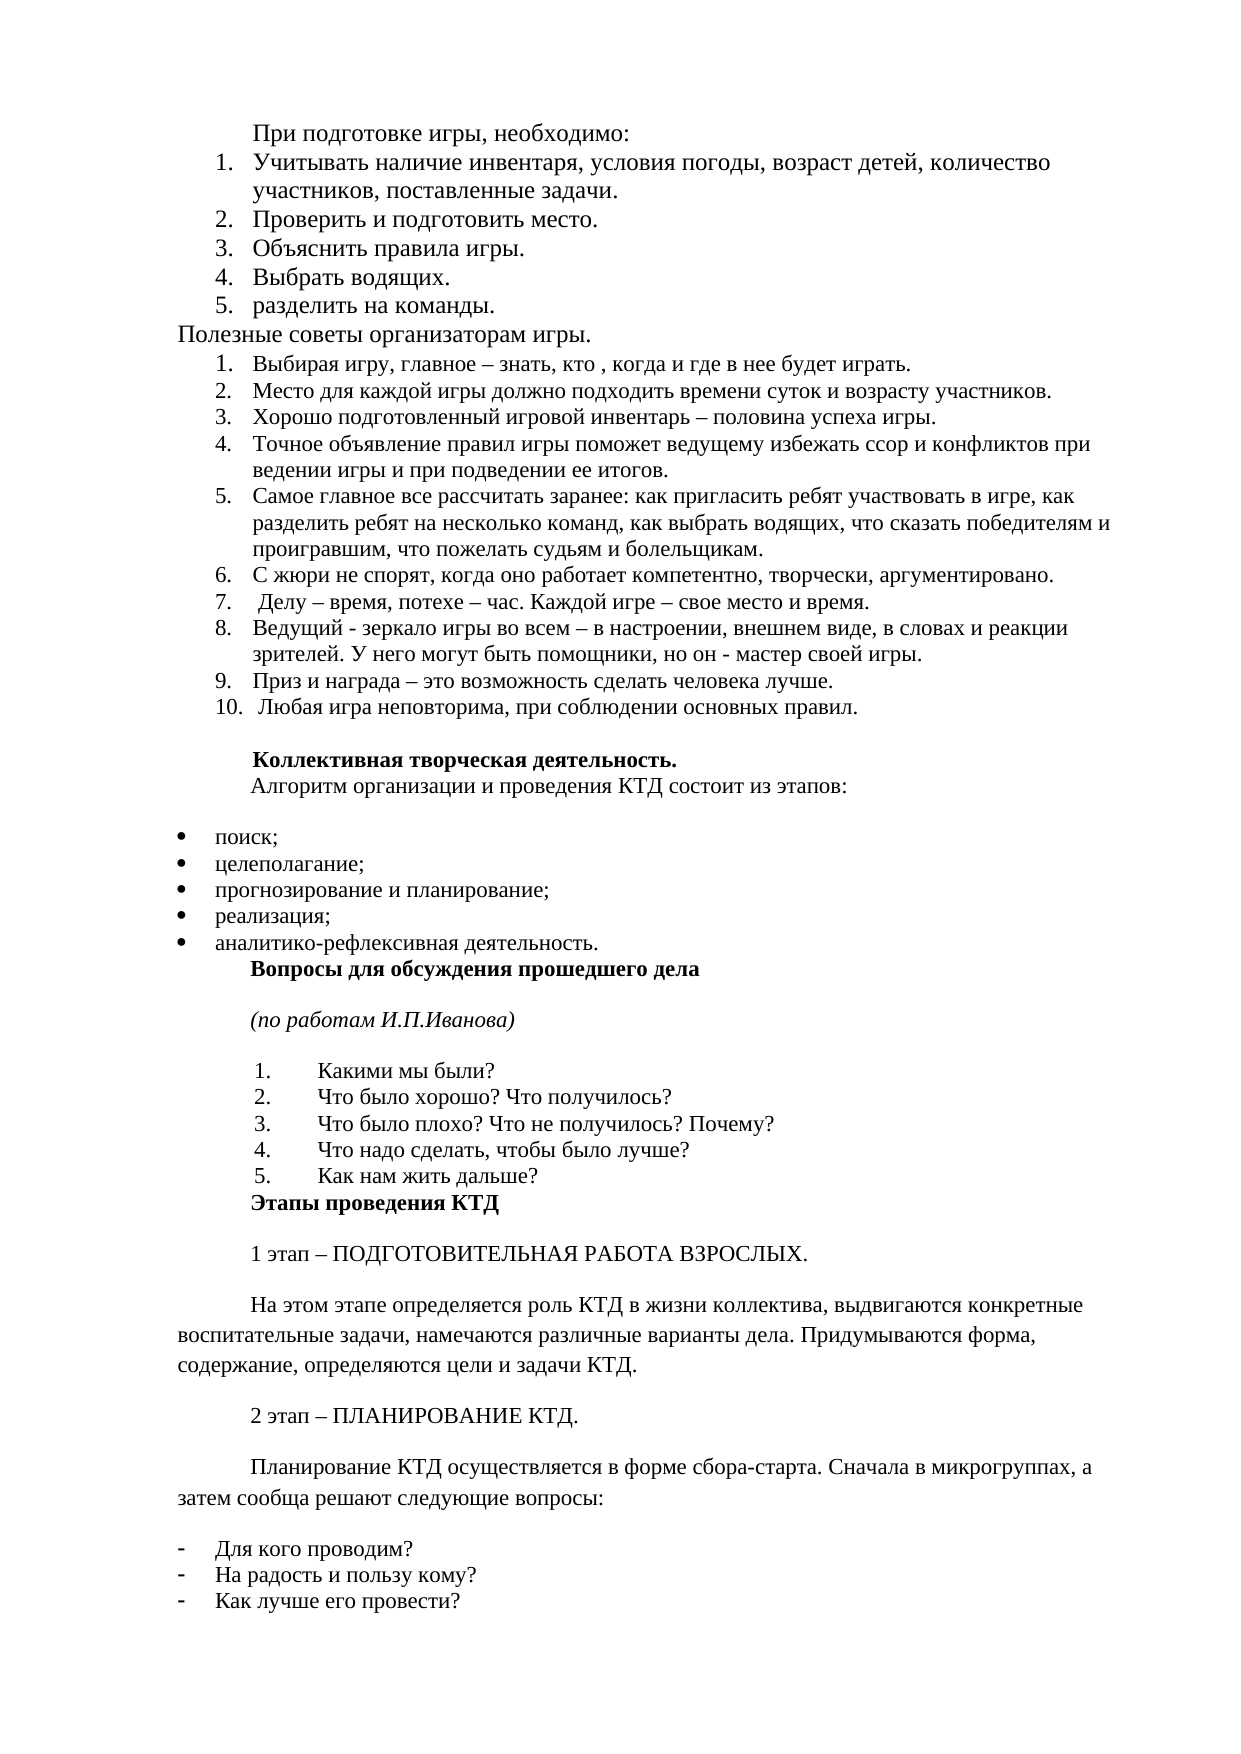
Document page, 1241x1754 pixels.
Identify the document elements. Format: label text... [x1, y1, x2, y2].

text (по работам И.П.Иванова) [177, 1006, 1137, 1032]
list Выбирая игру, главное – знать, кто , когда и где в нее будет играть. [215, 348, 1137, 377]
text Полезные советы организаторам игры. [177, 319, 1137, 348]
list С жюри не спорят, когда оно работает компетентно, творчески, аргументировано. [215, 561, 1137, 588]
list Проверить и подготовить место. [215, 204, 1137, 233]
list Что было хорошо? Что получилось? [177, 1083, 1137, 1110]
list Приз и награда – это возможность сделать человека лучше. [215, 667, 1137, 693]
list Хорошо подготовленный игровой инвентарь – половина успеха игры. [215, 403, 1137, 429]
list На радость и пользу кому? [177, 1561, 1137, 1587]
text При подготовке игры, необходимо: [177, 118, 1137, 147]
list Любая игра неповторима, при соблюдении основных правил. [215, 693, 1137, 719]
list Что было плохо? Что не получилось? Почему? [177, 1110, 1137, 1136]
text Коллективная творческая деятельность. [252, 746, 1137, 772]
list аналитико-рефлексивная деятельность. [177, 929, 1137, 955]
list Учитывать наличие инвентаря, условия погоды, возраст детей, количество участников, поставленные задачи. [215, 147, 1137, 204]
list Как лучше его провести? [177, 1587, 1137, 1614]
list Ведущий - зеркало игры во всем – в настроении, внешнем виде, в словах и реакции зрителей. У него могут быть помощники, но он - мастер своей игры. [215, 614, 1137, 667]
list разделить на команды. [215, 291, 1137, 319]
list Для кого проводим? [177, 1535, 1137, 1561]
list прогнозирование и планирование; [177, 876, 1137, 902]
text 1 этап – ПОДГОТОВИТЕЛЬНАЯ РАБОТА ВЗРОСЛЫХ. [177, 1240, 1137, 1266]
list Как нам жить дальше? [177, 1162, 1137, 1189]
list целеполагание; [177, 849, 1137, 876]
text Планирование КТД осуществляется в форме сбора-старта. Сначала в микрогруппах, а затем сообща решают следующие вопросы: [177, 1453, 1137, 1510]
list Выбрать водящих. [215, 262, 1137, 291]
text Этапы проведения КТД [177, 1189, 1137, 1215]
list Место для каждой игры должно подходить времени суток и возрасту участников. [215, 377, 1137, 403]
list Делу – время, потехе – час. Каждой игре – свое место и время. [215, 588, 1137, 614]
text Вопросы для обсуждения прошедшего дела [177, 955, 1137, 981]
list Точное объявление правил игры поможет ведущему избежать ссор и конфликтов при ведении игры и при подведении ее итогов. [215, 429, 1137, 482]
list Что надо сделать, чтобы было лучше? [177, 1136, 1137, 1162]
list реализация; [177, 902, 1137, 929]
text Алгоритм организации и проведения КТД состоит из этапов: [177, 772, 1137, 798]
list Какими мы были? [177, 1057, 1137, 1083]
text На этом этапе определяется роль КТД в жизни коллектива, выдвигаются конкретные воспитательные задачи, намечаются различные варианты дела. Придумываются форма, содержание, определяются цели и задачи КТД. [177, 1291, 1137, 1378]
list Объяснить правила игры. [215, 233, 1137, 262]
text 2 этап – ПЛАНИРОВАНИЕ КТД. [177, 1402, 1137, 1429]
list поиск; [177, 823, 1137, 849]
list Самое главное все рассчитать заранее: как пригласить ребят участвовать в игре, как разделить ребят на несколько команд, как выбрать водящих, что сказать победителям и проигравшим, что пожелать судьям и болельщикам. [215, 482, 1137, 561]
